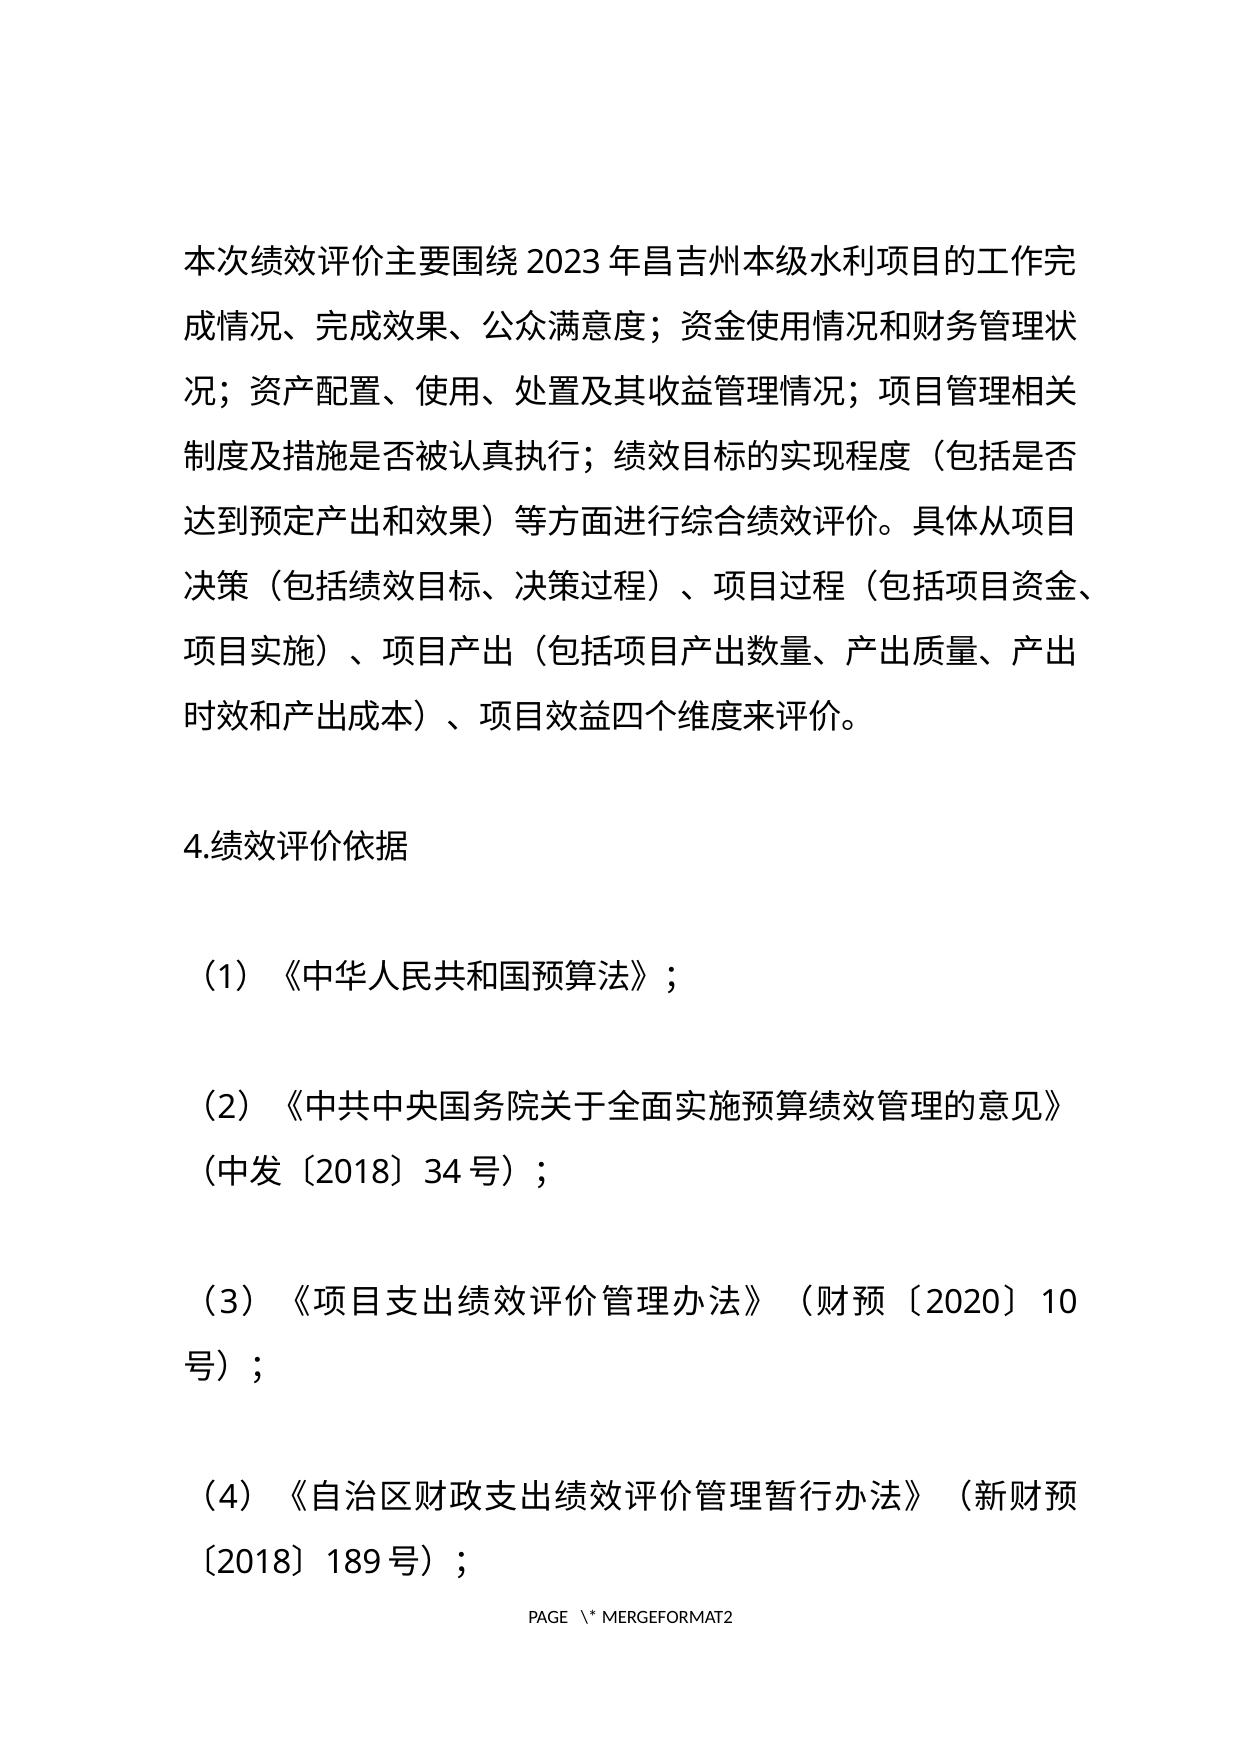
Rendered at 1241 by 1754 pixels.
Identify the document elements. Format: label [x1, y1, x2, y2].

text [183, 162, 1078, 1592]
